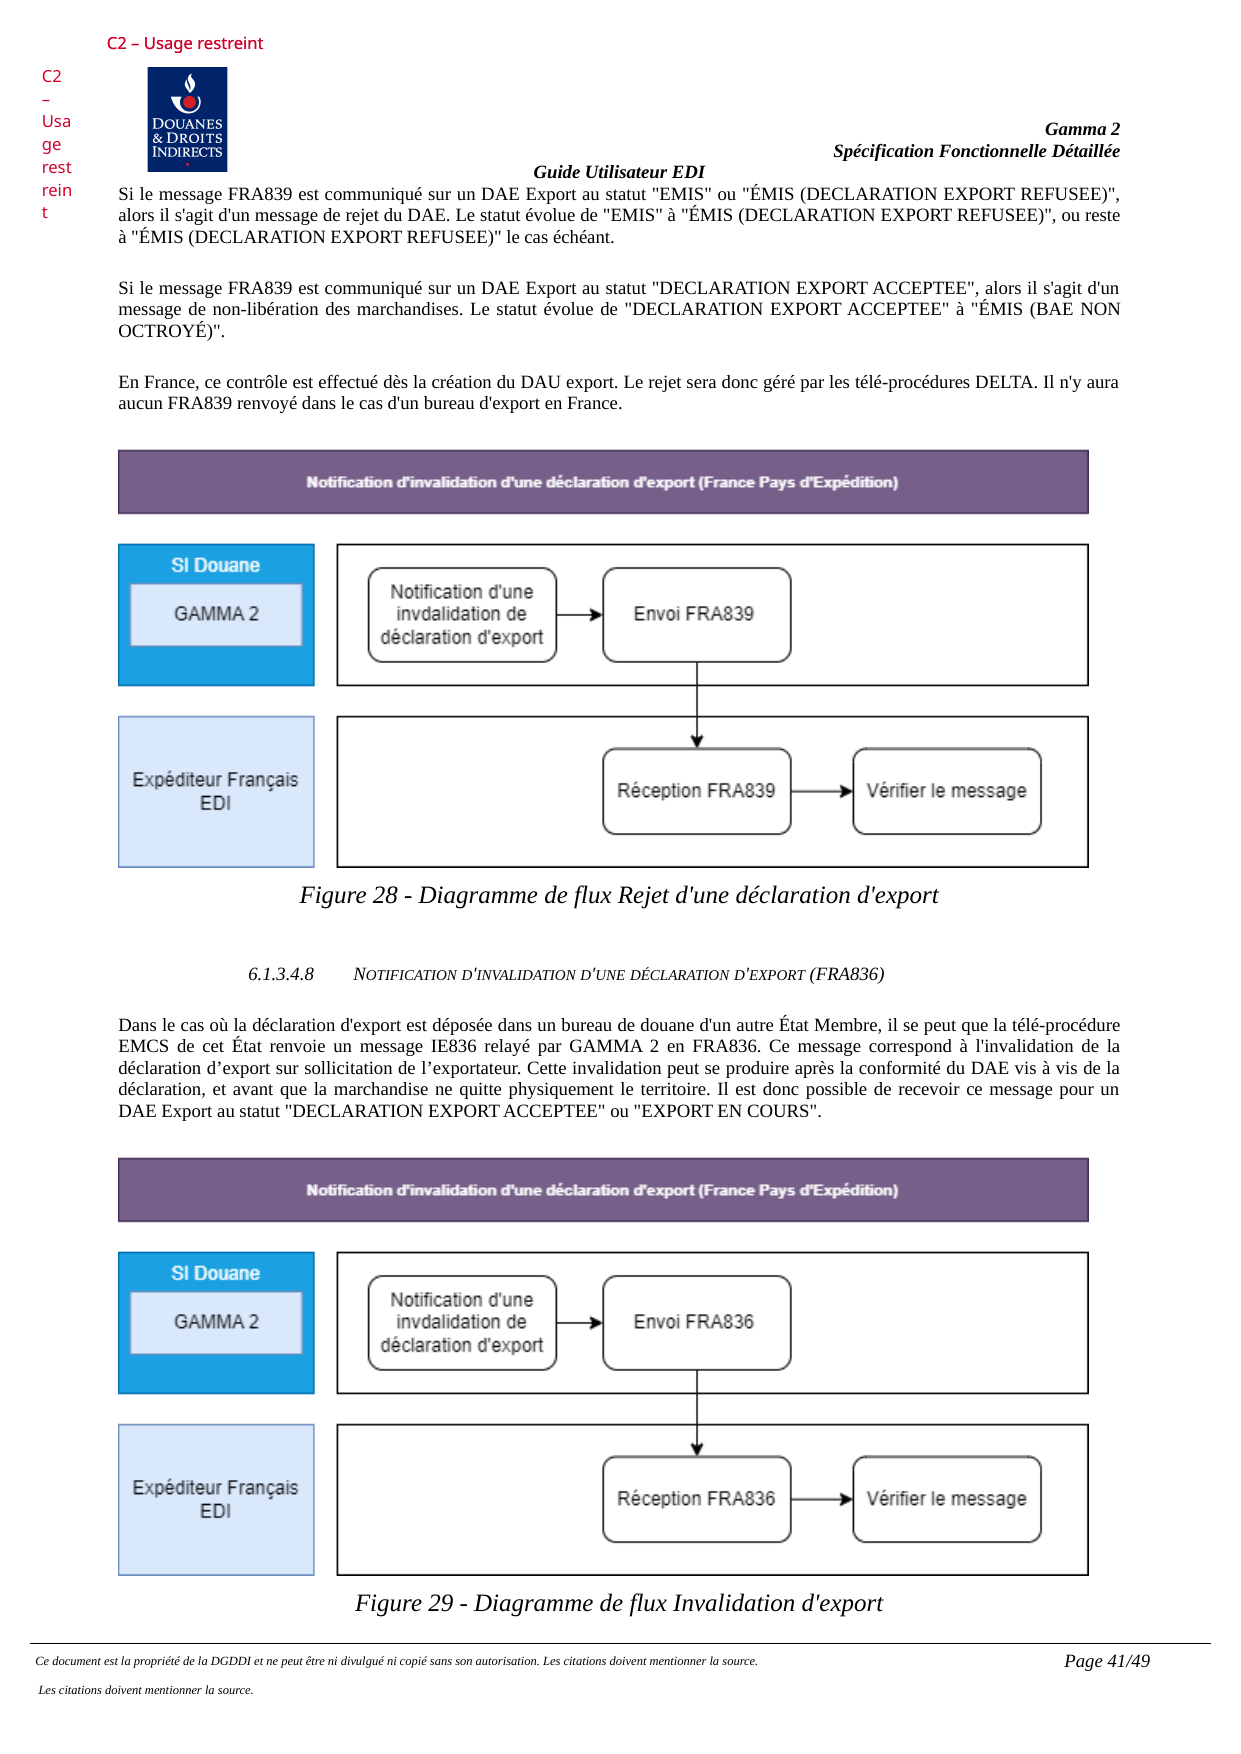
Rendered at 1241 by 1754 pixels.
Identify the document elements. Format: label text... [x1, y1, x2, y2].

picture [118, 447, 1089, 868]
text En France, ce contrôle est effectué dès la création du DAU export. Le rejet sera donc géré par les télé-procédures DELTA. Il n'y aura aucun FRA839 renvoyé dans le cas d'un bureau d'export en France. [118, 371, 1122, 414]
picture [118, 1155, 1089, 1576]
text Si le message FRA839 est communiqué sur un DAE Export au statut "DECLARATION EXPORT ACCEPTEE", alors il s'agit d'un message de non-libération des marchandises. Le statut évolue de "DECLARATION EXPORT ACCEPTEE" à "ÉMIS (BAE NON OCTROYÉ)". [118, 277, 1122, 341]
text Dans le cas où la déclaration d'export est déposée dans un bureau de douane d'un autre État Membre, il se peut que la télé-procédure EMCS de cet État renvoie un message IE836 relayé par GAMMA 2 en FRA836. Ce message correspond à l'invalidation de la déclaration d’export sur sollicitation de l’exportateur. Cette invalidation peut se produire après la conformité du DAE vis à vis de la déclaration, et avant que la marchandise ne quitte physiquement le territoire. Il est donc possible de recevoir ce message pour un DAE Export au statut "DECLARATION EXPORT ACCEPTEE" ou "EXPORT EN COURS". [118, 1014, 1122, 1121]
picture [147, 67, 228, 172]
subtitle Notification d'invalidation d'une déclaration d'export (FRA836) [248, 963, 1122, 984]
text Si le message FRA839 est communiqué sur un DAE Export au statut "EMIS" ou "ÉMIS (DECLARATION EXPORT REFUSEE)", alors il s'agit d'un message de rejet du DAE. Le statut évolue de "EMIS" à "ÉMIS (DECLARATION EXPORT REFUSEE)", ou reste à "ÉMIS (DECLARATION EXPORT REFUSEE)" le cas échéant. [118, 183, 1122, 247]
